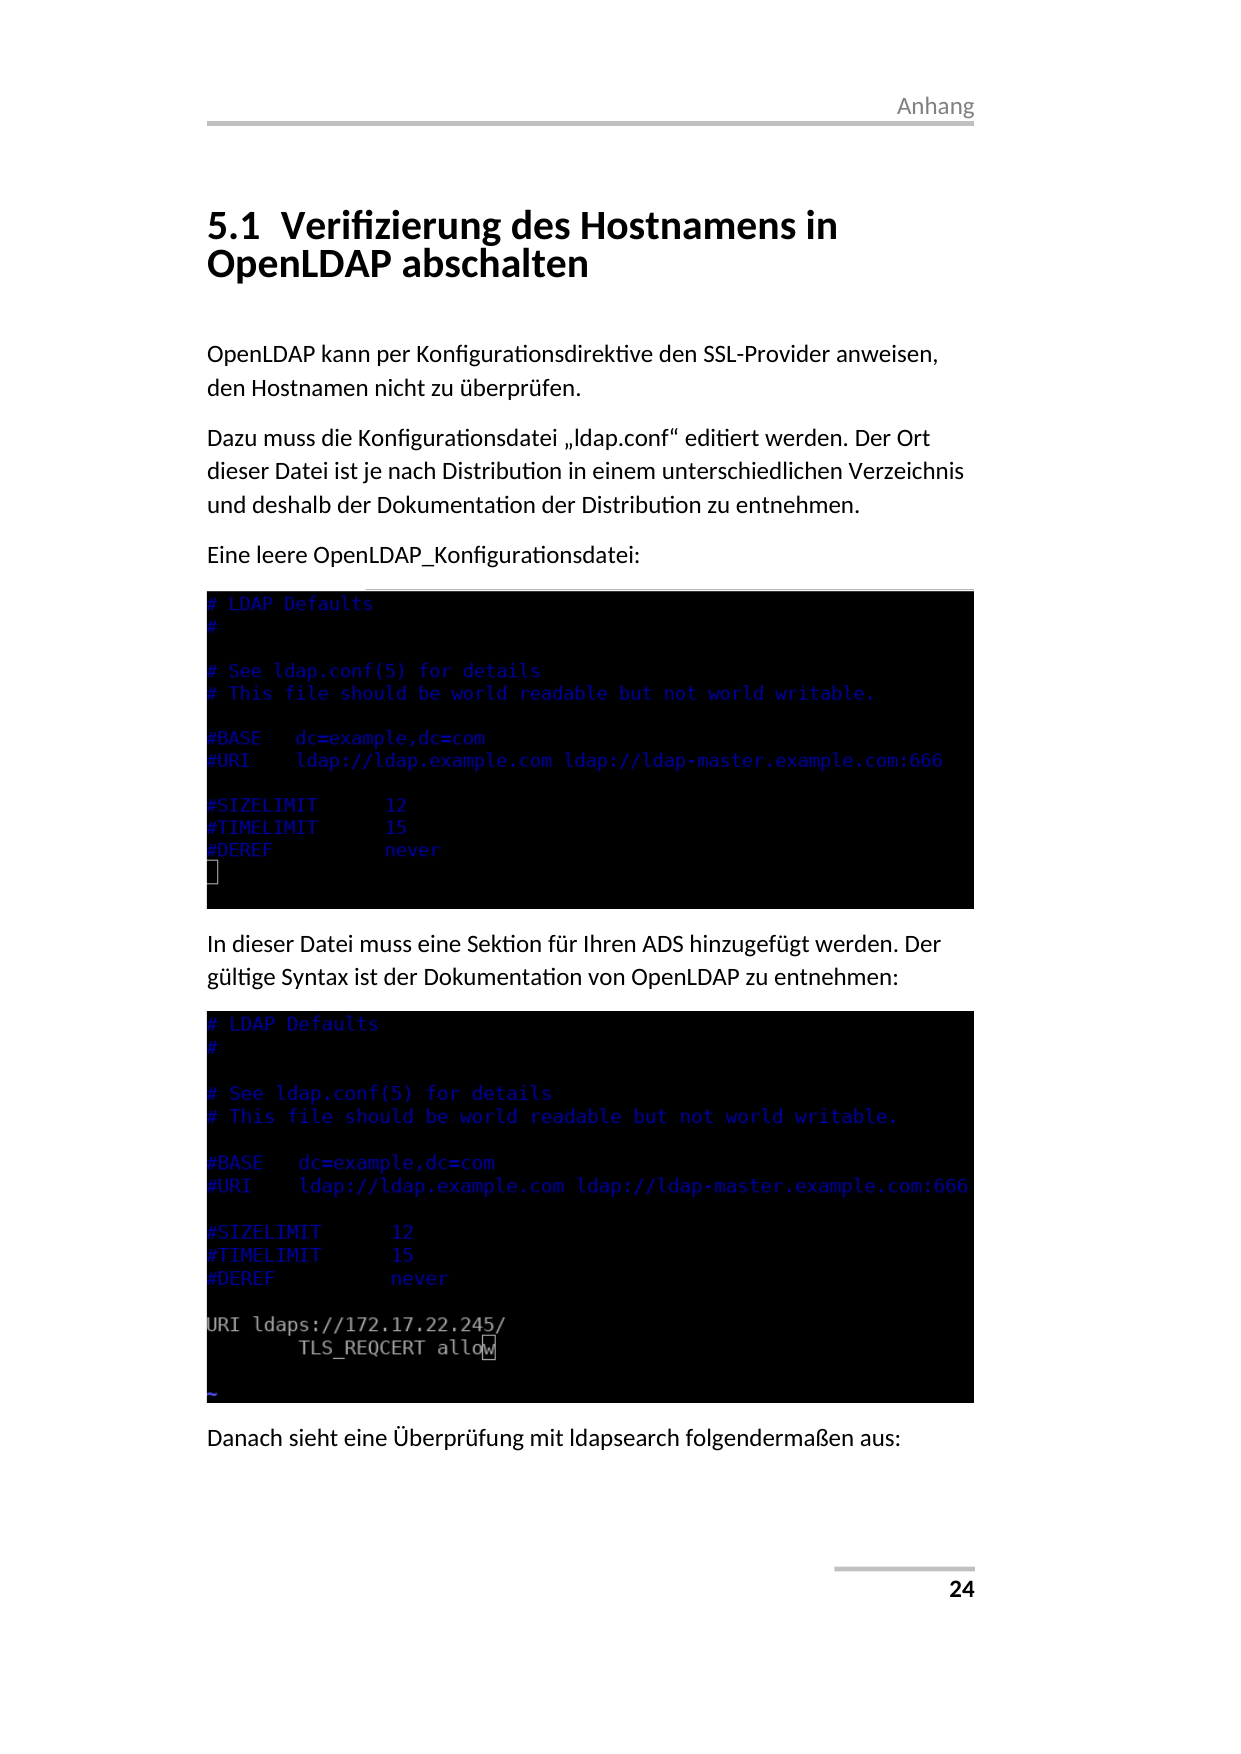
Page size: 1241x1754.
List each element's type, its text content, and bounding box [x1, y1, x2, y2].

picture [206, 1011, 974, 1403]
text OpenLDAP kann per Konfigurationsdirektive den SSL-Provider anweisen, den Hostnamen nicht zu überprüfen. [207, 338, 974, 402]
subtitle Verifizierung des Hostnamens in OpenLDAP abschalten [207, 207, 974, 288]
text In dieser Datei muss eine Sektion für Ihren ADS hinzugefügt werden. Der gültige Syntax ist der Dokumentation von OpenLDAP zu entnehmen: [207, 928, 974, 992]
text Dazu muss die Konfigurationsdatei „ldap.conf“ editiert werden. Der Ort dieser Datei ist je nach Distribution in einem unterschiedlichen Verzeichnis und deshalb der Dokumentation der Distribution zu entnehmen. [207, 422, 974, 519]
text Danach sieht eine Überprüfung mit ldapsearch folgendermaßen aus: [207, 1422, 974, 1452]
text Eine leere OpenLDAP_Konfigurationsdatei: [207, 539, 974, 570]
picture [206, 589, 974, 909]
